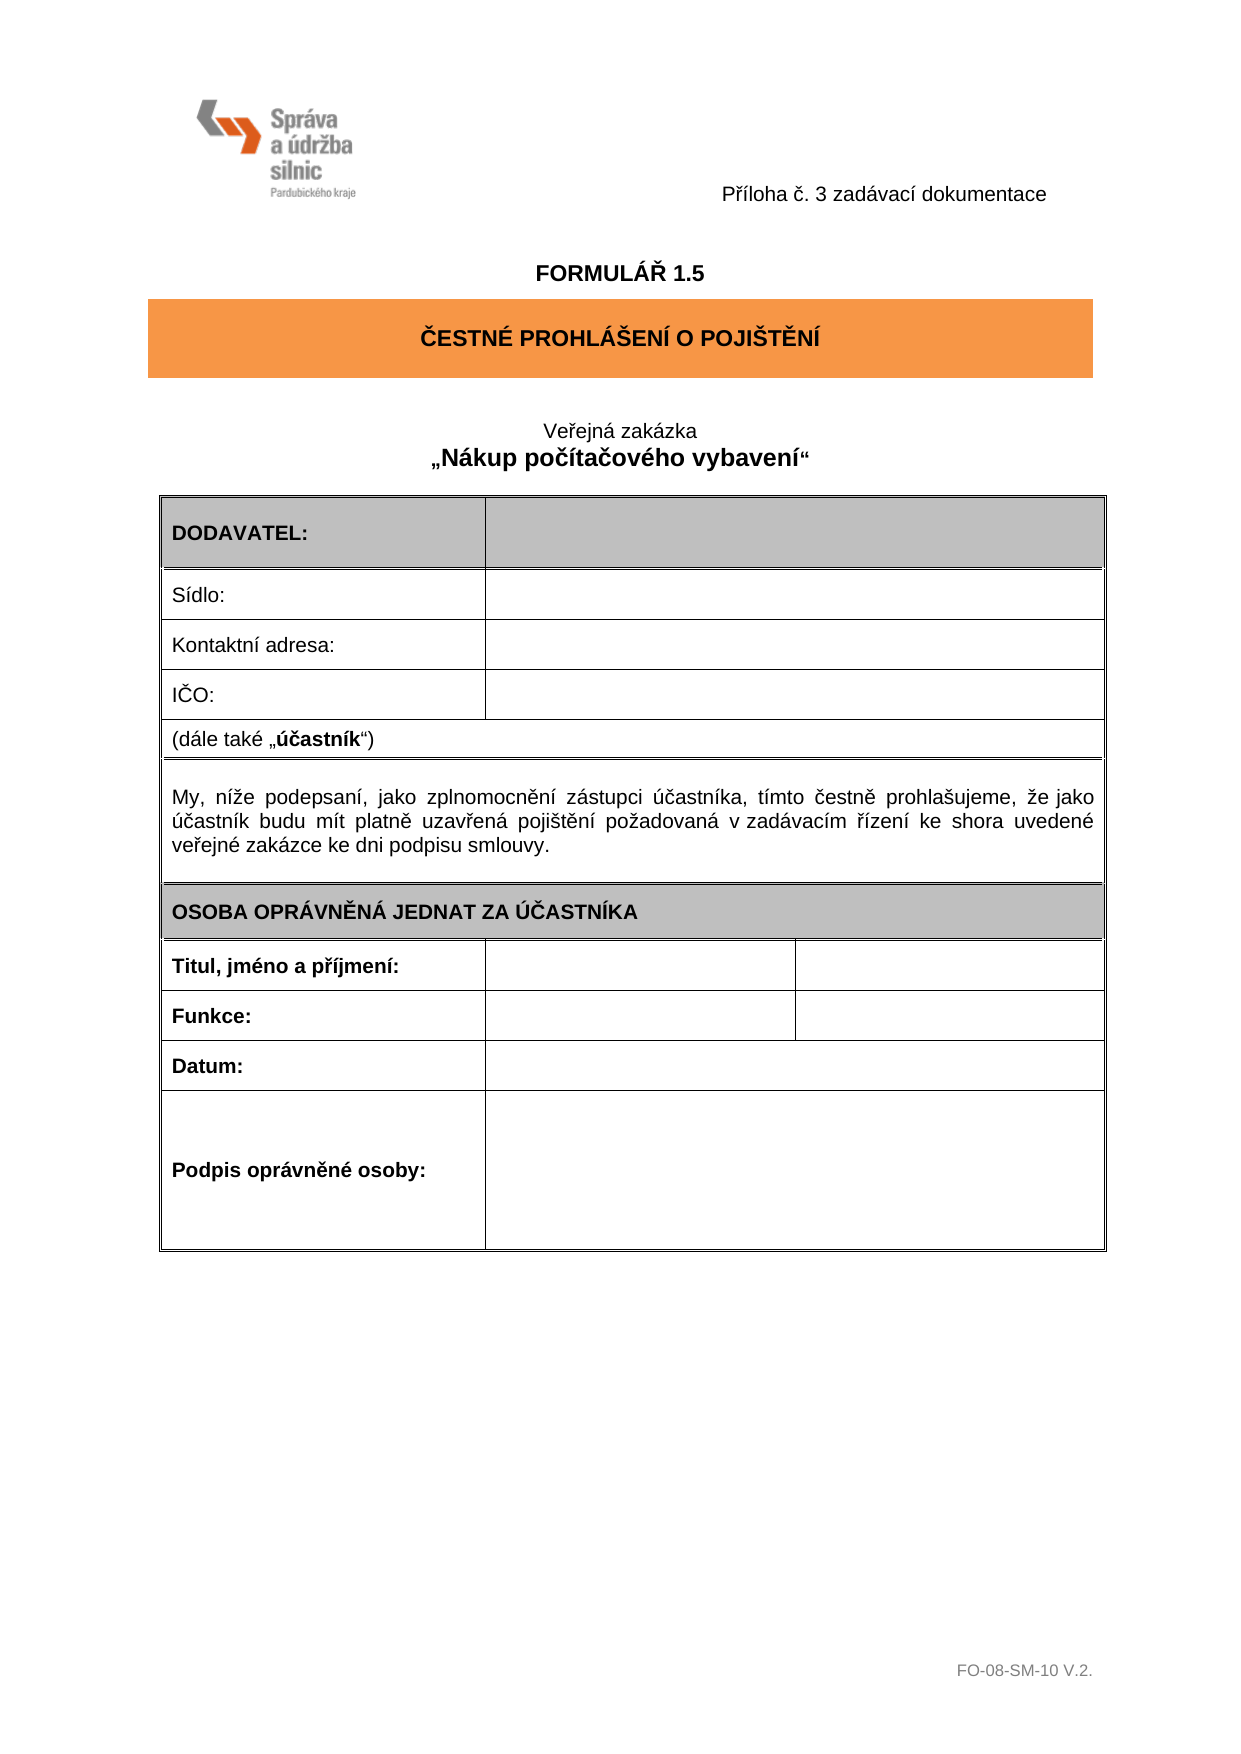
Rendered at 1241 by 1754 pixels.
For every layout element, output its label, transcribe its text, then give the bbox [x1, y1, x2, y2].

text Čestné prohlášení o pojištění [148, 325, 1093, 351]
table_cell Datum: [162, 1041, 485, 1090]
table_header [486, 498, 1104, 567]
table_cell [796, 991, 1104, 1040]
text FORMULÁŘ 1.5 [148, 260, 1093, 286]
table_cell [486, 620, 1104, 669]
picture [193, 98, 360, 202]
table_cell Titul, jméno a příjmení: [160, 938, 485, 990]
table_cell (dále také „účastník“) [162, 720, 1104, 757]
text Veřejná zakázka [148, 418, 1093, 442]
table_cell [486, 567, 1105, 619]
table_header DODAVATEL: [162, 498, 485, 567]
table_cell [486, 941, 795, 990]
table_cell [486, 670, 1104, 719]
table_cell Podpis oprávněné osoby: [162, 1091, 485, 1249]
table_cell osoba oprávněná jednat za účastníka [162, 882, 1104, 938]
table_cell [486, 1091, 1104, 1249]
table_cell [796, 938, 1105, 990]
table_cell [486, 1041, 1104, 1090]
table_cell [486, 991, 795, 1040]
table_cell IČO: [162, 670, 485, 719]
table_cell Sídlo: [160, 567, 485, 619]
table_cell Funkce: [162, 991, 485, 1040]
table_cell My, níže podepsaní, jako zplnomocnění zástupci účastníka, tímto čestně prohlašujeme, že jako účastník budu mít platně uzavřená pojištění požadovaná v zadávacím řízení ke shora uvedené veřejné zakázce ke dni podpisu smlouvy. [162, 757, 1104, 882]
table_cell Kontaktní adresa: [162, 620, 485, 669]
text „Nákup počítačového vybavení“ [148, 442, 1093, 471]
